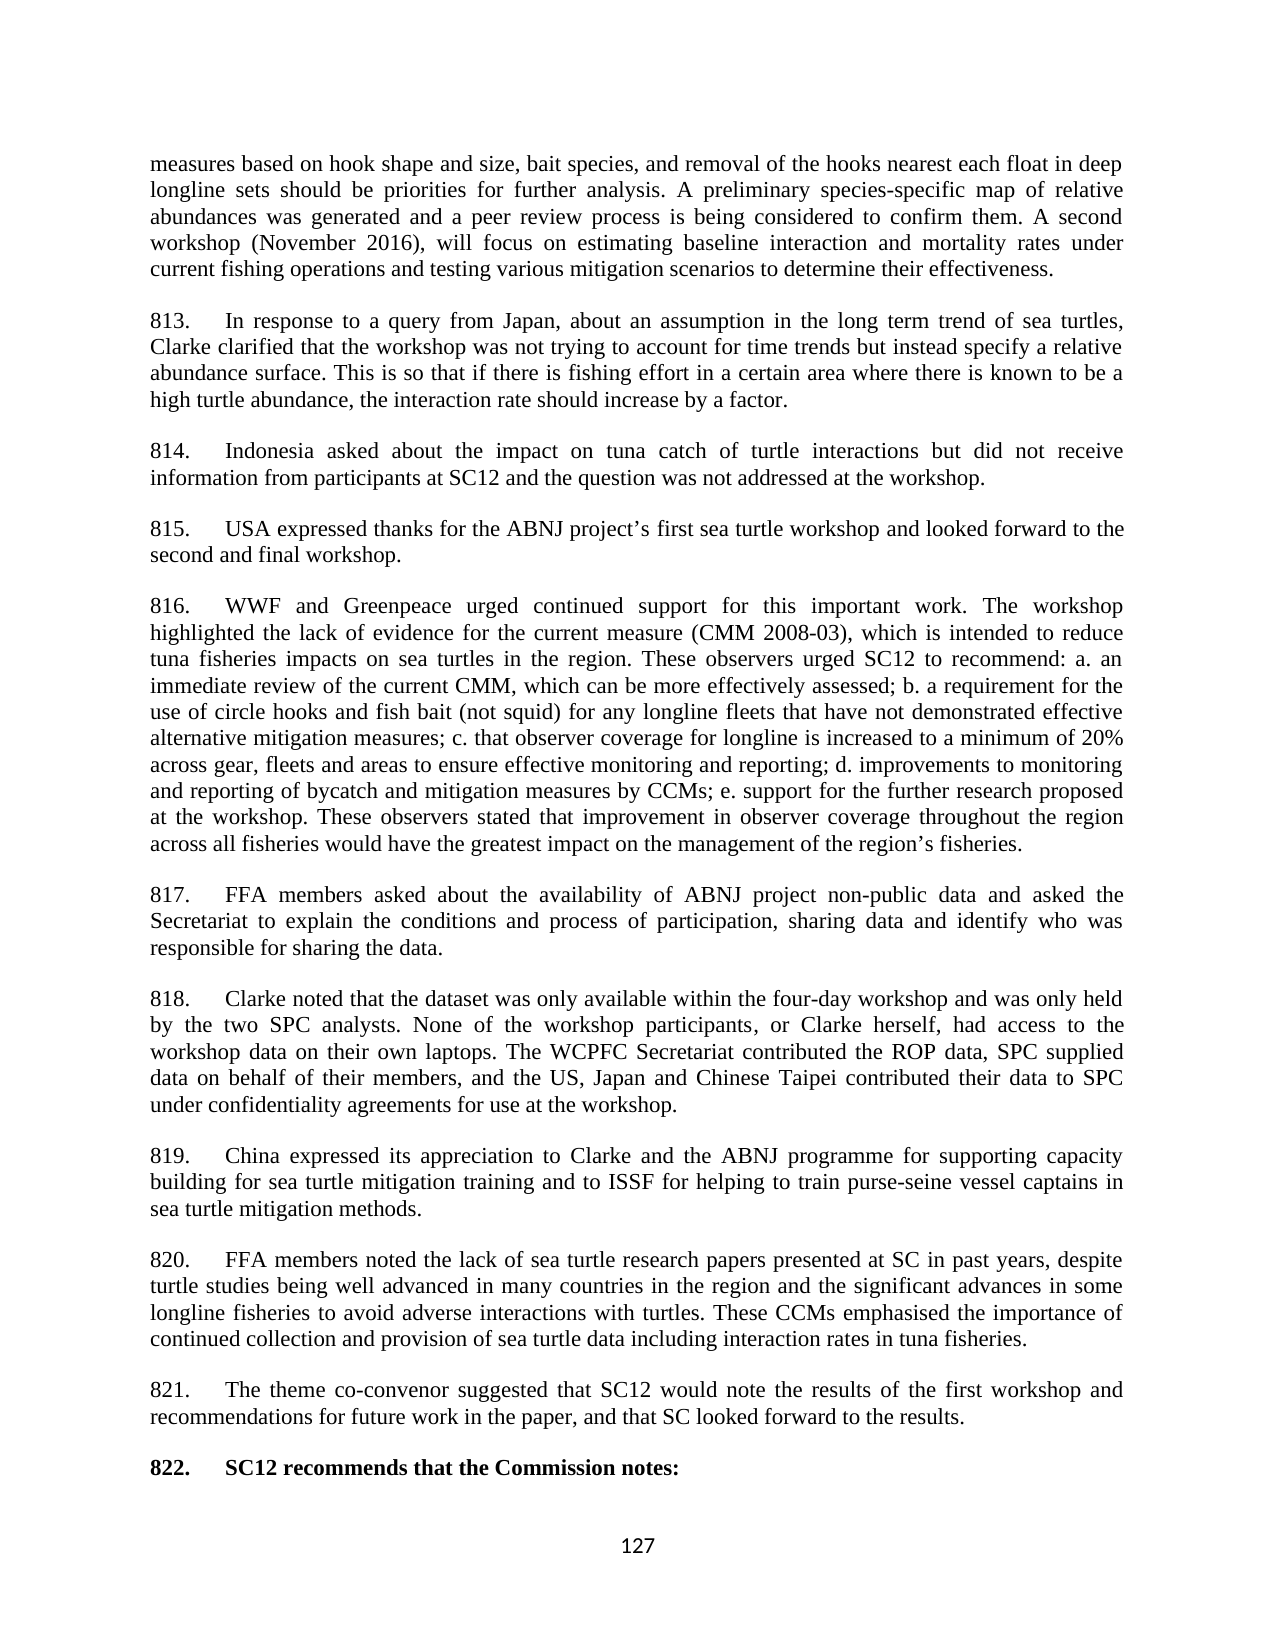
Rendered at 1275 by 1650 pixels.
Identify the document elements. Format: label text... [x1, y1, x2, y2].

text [150, 150, 1125, 282]
text SC12 recommends that the Commission notes: [150, 1454, 1125, 1481]
text USA expressed thanks for the ABNJ project’s first sea turtle workshop and looked forward to the second and final workshop. [150, 515, 1125, 568]
text ​Clarke noted that the dataset was only available within the four-day workshop and was only held by the two SPC analysts. None of the workshop participants, or Clarke herself, had access to the workshop data on their own laptops. The WCPFC Secretariat contributed the ROP data, SPC supplied data on behalf of their members, and the US, Japan and Chinese Taipei contributed their data to SPC under confidentiality agreements for use at the workshop. [150, 985, 1125, 1117]
text In response to a query from Japan, about an assumption in the long term trend of sea turtles, Clarke clarified that the workshop was not trying to account for time trends but instead specify a relative abundance surface. This is so that if there is fishing effort in a certain area where there is known to be a high turtle abundance, the interaction rate should increase by a factor. [150, 307, 1125, 412]
text The theme co-convenor suggested that SC12 would note the results of the first workshop and recommendations for future work in the paper, and that SC looked forward to the results. [150, 1376, 1125, 1429]
text Indonesia asked about the impact on tuna catch of turtle interactions but did not receive information from participants at SC12 and the question was not addressed at the workshop. [150, 437, 1125, 490]
text China expressed its appreciation to Clarke and the ABNJ programme for supporting capacity building for sea turtle mitigation training and to ISSF for helping to train purse-seine vessel captains in sea turtle mitigation methods. [150, 1142, 1125, 1221]
text WWF and Greenpeace urged continued support for this important work. The workshop highlighted the lack of evidence for the current measure (CMM 2008-03), which is intended to reduce tuna fisheries impacts on sea turtles in the region. These observers urged SC12 to recommend: a. an immediate review of the current CMM, which can be more effectively assessed; b. a requirement for the use of circle hooks and fish bait (not squid) for any longline fleets that have not demonstrated effective alternative mitigation measures; c. that observer coverage for longline is increased to a minimum of 20% across gear, fleets and areas to ensure effective monitoring and reporting; d. improvements to monitoring and reporting of bycatch and mitigation measures by CCMs; e. support for the further research proposed at the workshop. These observers stated that improvement in observer coverage throughout the region across all fisheries would have the greatest impact on the management of the region’s fisheries. [150, 593, 1125, 856]
text FFA members asked about the availability of ABNJ project non-public data and asked the Secretariat to explain the conditions and process of participation, sharing data and identify who was responsible for sharing the data. [150, 881, 1125, 960]
text FFA members noted the lack of sea turtle research papers presented at SC in past years, despite turtle studies being well advanced in many countries in the region and the significant advances in some longline fisheries to avoid adverse interactions with turtles. These CCMs emphasised the importance of continued collection and provision of sea turtle data including interaction rates in tuna fisheries. [150, 1246, 1125, 1351]
